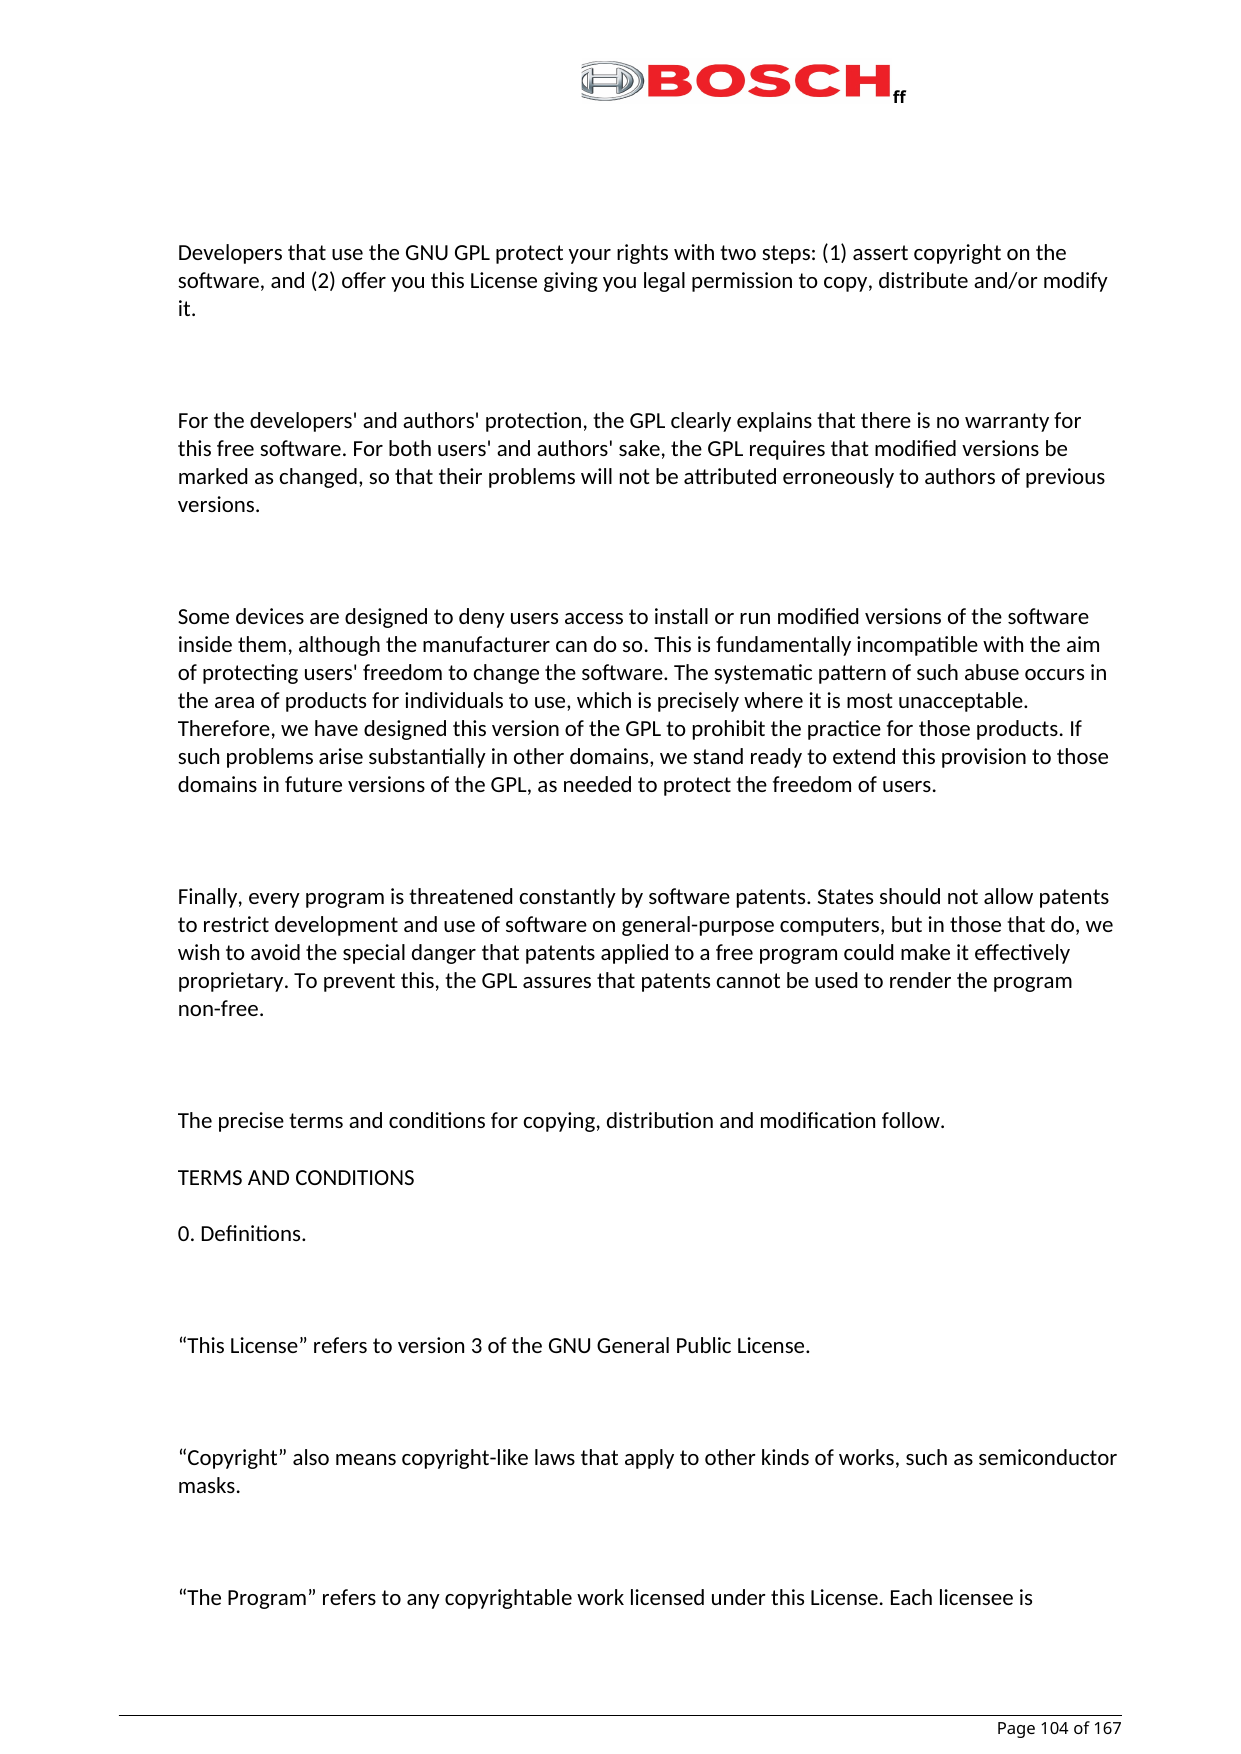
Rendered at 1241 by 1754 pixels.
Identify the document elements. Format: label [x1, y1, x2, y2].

text [178, 210, 1122, 1611]
picture [581, 58, 893, 104]
